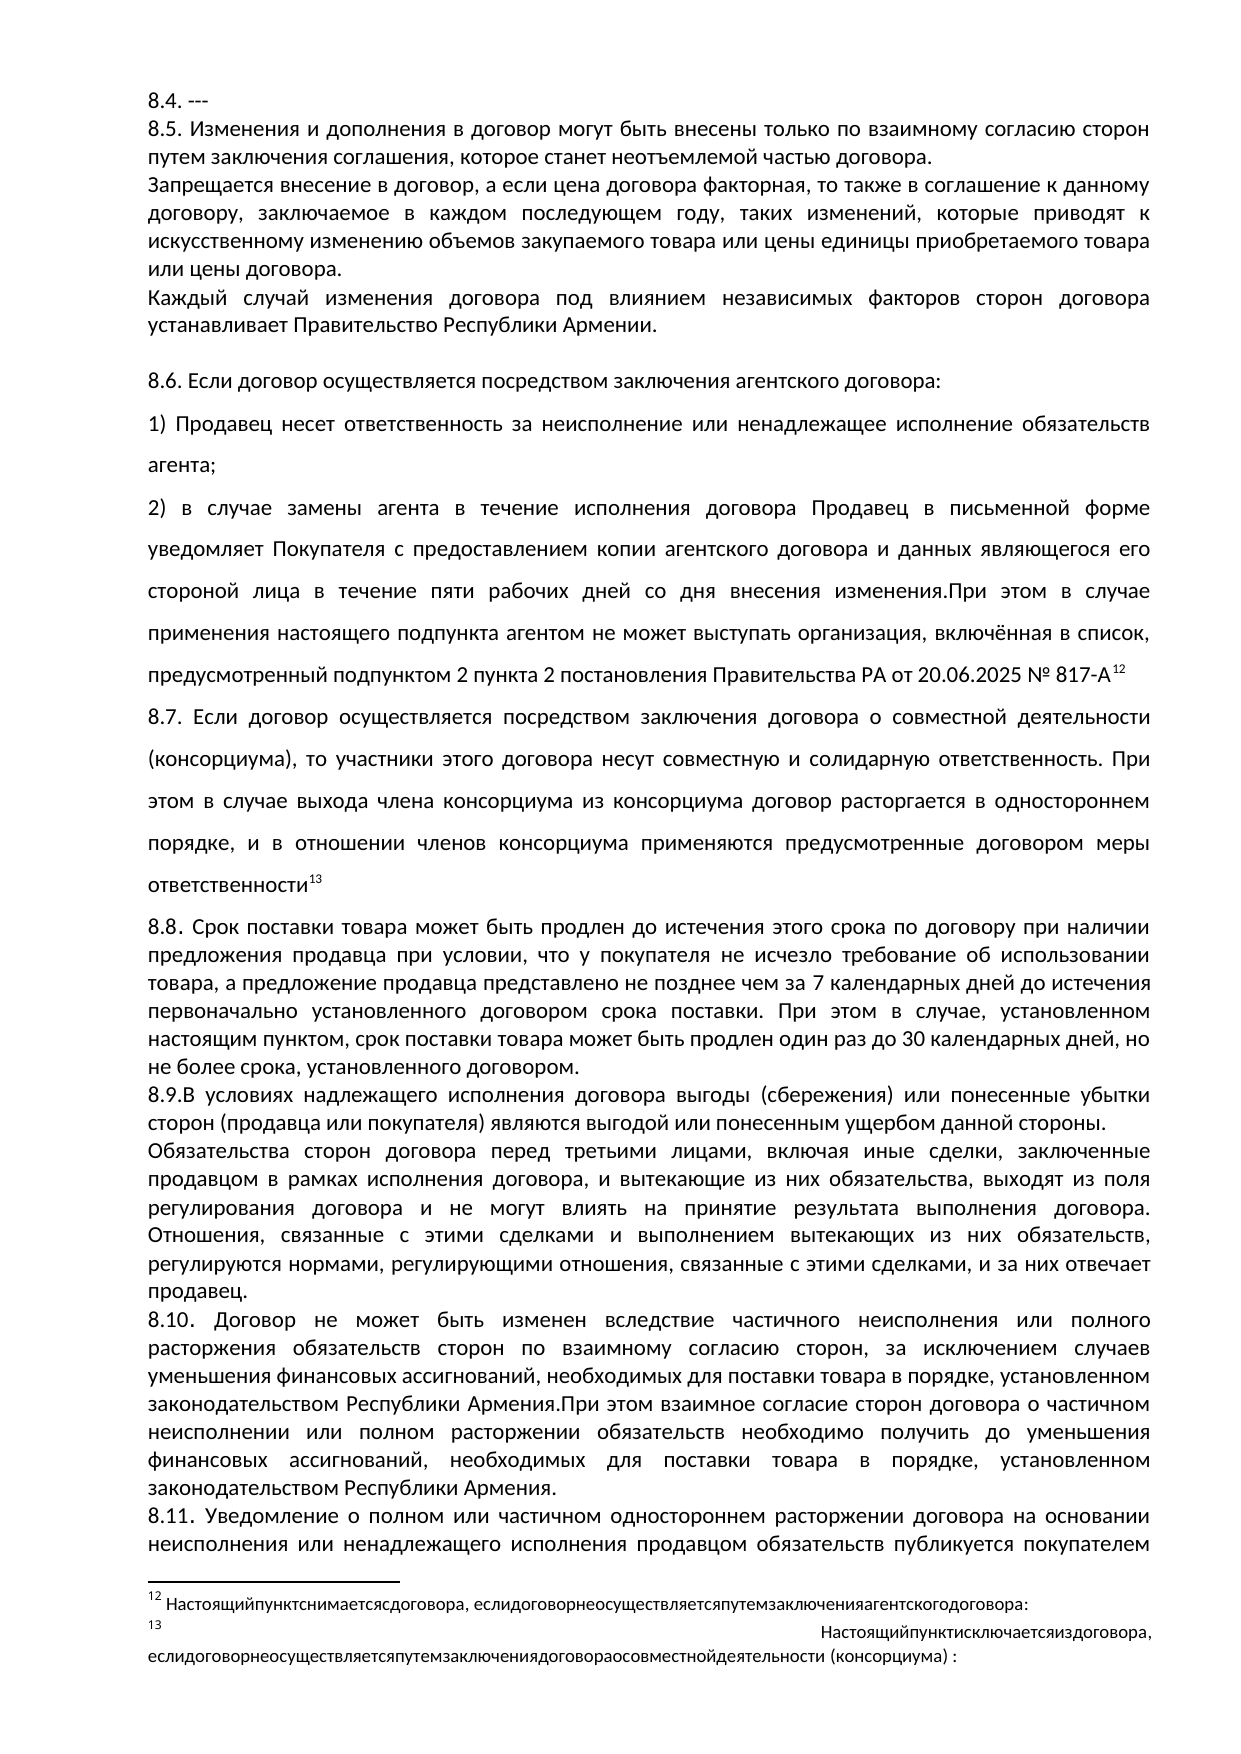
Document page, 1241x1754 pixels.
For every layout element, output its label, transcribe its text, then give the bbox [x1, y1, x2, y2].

text 1) Продавец несет ответственность за неисполнение или ненадлежащее исполнение обязательств агента; [148, 409, 1152, 479]
text 8.6. Если договор осуществляется посредством заключения агентского договора: [148, 367, 1152, 395]
text 8.7. Если договор осуществляется посредством заключения договора о совместной деятельности (консорциума), то участники этого договора несут совместную и солидарную ответственность. При этом в случае выхода члена консорциума из консорциума договор расторгается в одностороннем порядке, и в отношении членов консорциума применяются предусмотренные договором меры ответственности [148, 702, 1152, 898]
text 8.4. --- [148, 86, 1152, 114]
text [148, 1501, 1152, 1557]
text 8.9.В условиях надлежащего исполнения договора выгоды (сбережения) или понесенные убытки сторон (продавца или покупателя) являются выгодой или понесенным ущербом данной стороны. [148, 1081, 1152, 1137]
text Каждый случай изменения договора под влиянием независимых факторов сторон договора устанавливает Правительство Республики Армении. [148, 283, 1152, 339]
text Обязательства сторон договора перед третьими лицами, включая иные сделки, заключенные продавцом в рамках исполнения договора, и вытекающие из них обязательства, выходят из поля регулирования договора и не могут влиять на принятие результата выполнения договора. Отношения, связанные с этими сделками и выполнением вытекающих из них обязательств, регулируются нормами, регулирующими отношения, связанные с этими сделками, и за них отвечает продавец. [148, 1137, 1152, 1305]
text Запрещается внесение в договор, а если цена договора факторная, то также в соглашение к данному договору, заключаемое в каждом последующем году, таких изменений, которые приводят к искусственному изменению объемов закупаемого товара или цены единицы приобретаемого товара или цены договора. [148, 171, 1152, 283]
text 8.5. Изменения и дополнения в договор могут быть внесены только по взаимному согласию сторон путем заключения соглашения, которое станет неотъемлемой частью договора. [148, 114, 1152, 171]
text 2) в случае замены агента в течение исполнения договора Продавец в письменной форме уведомляет Покупателя с предоставлением копии агентского договора и данных являющегося его стороной лица в течение пяти рабочих дней со дня внесения изменения.При этом в случае применения настоящего подпункта агентом не может выступать организация, включённая в список, предусмотренный подпунктом 2 пункта 2 постановления Правительства РА от 20.06.2025 № 817-А [148, 493, 1152, 688]
text 8.10․ Договор не может быть изменен вследствие частичного неисполнения или полного расторжения обязательств сторон по взаимному согласию сторон, за исключением случаев уменьшения финансовых ассигнований, необходимых для поставки товара в порядке, установленном законодательством Республики Армения.При этом взаимное согласие сторон договора о частичном неисполнении или полном расторжении обязательств необходимо получить до уменьшения финансовых ассигнований, необходимых для поставки товара в порядке, установленном законодательством Республики Армения. [148, 1305, 1152, 1501]
text 8.8․ Срок поставки товара может быть продлен до истечения этого срока по договору при наличии предложения продавца при условии, что у покупателя не исчезло требование об использовании товара, а предложение продавца представлено не позднее чем за 7 календарных дней до истечения первоначально установленного договором срока поставки. При этом в случае, установленном настоящим пунктом, срок поставки товара может быть продлен один раз до 30 календарных дней, но не более срока, установленного договором. [148, 912, 1152, 1081]
